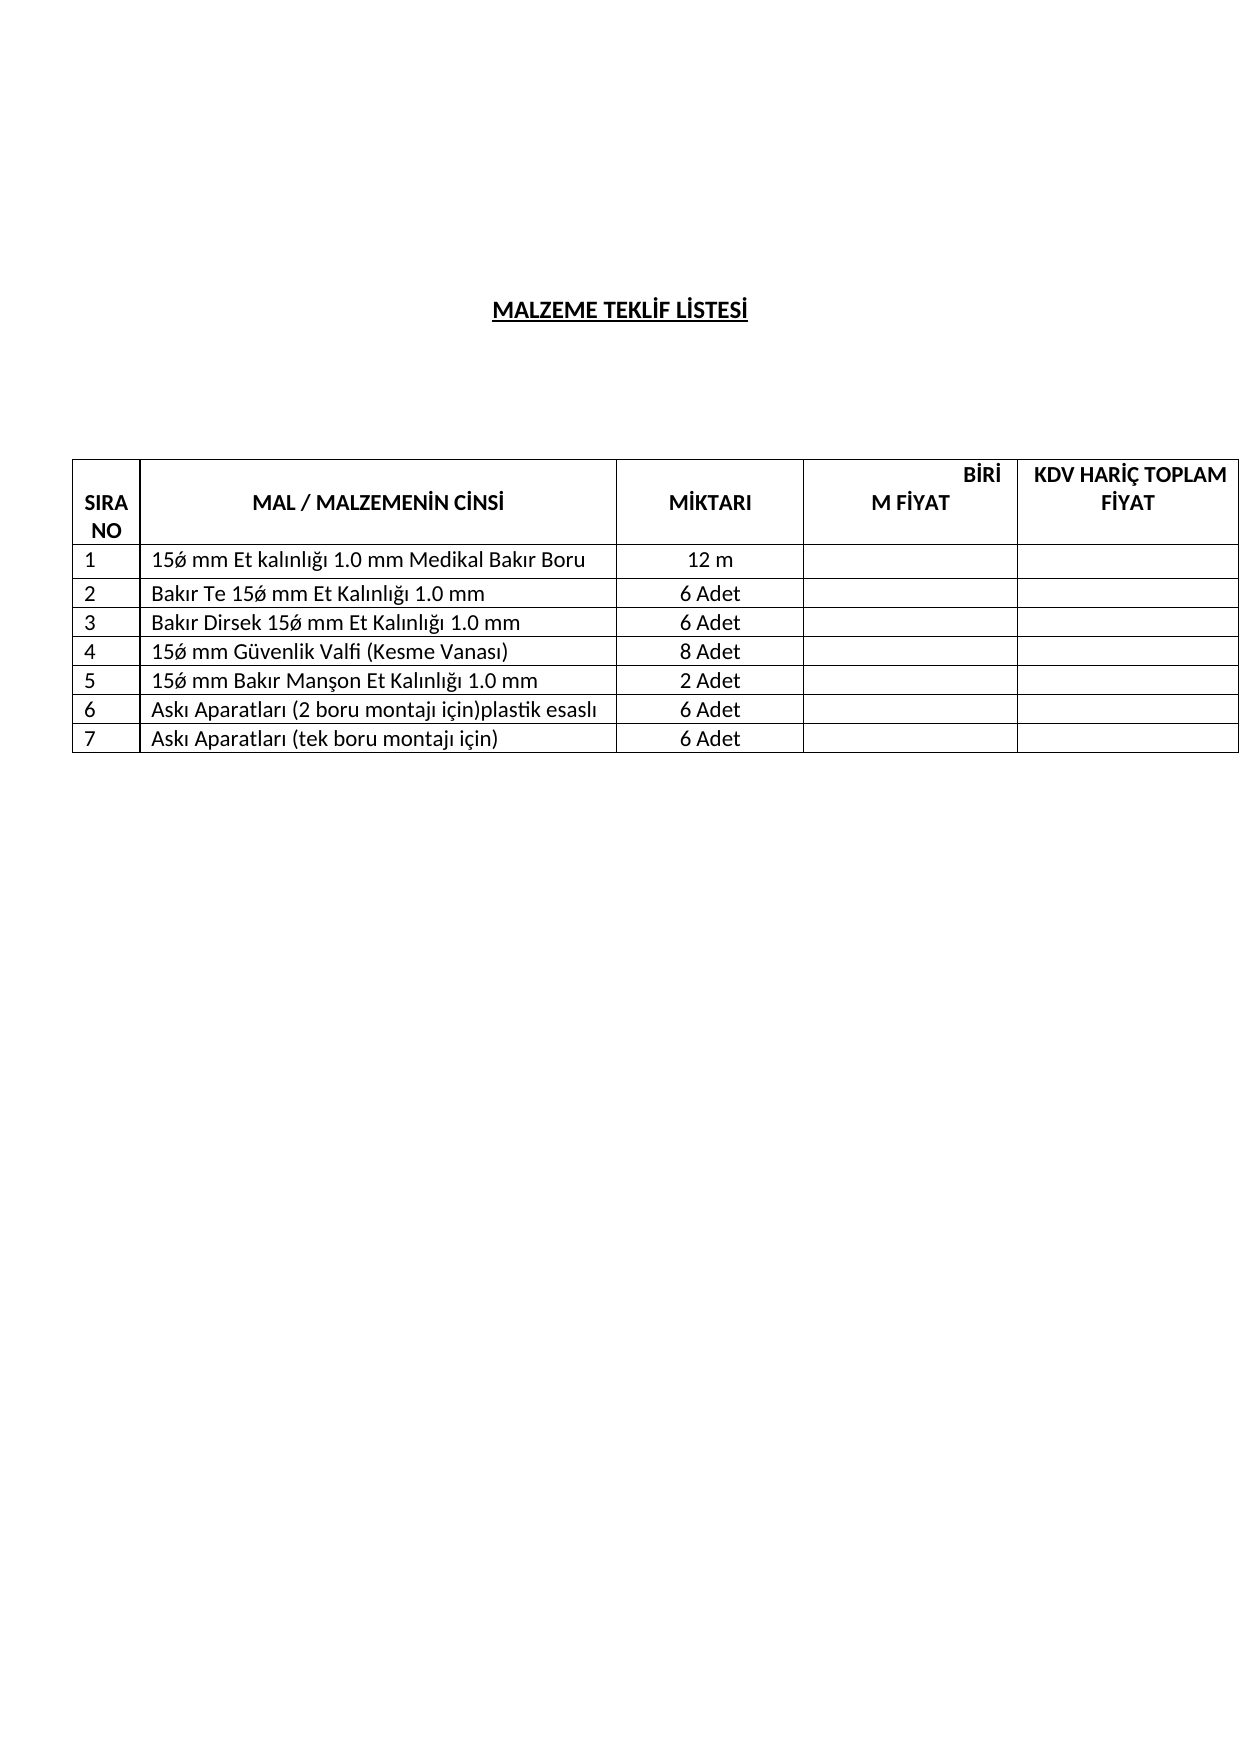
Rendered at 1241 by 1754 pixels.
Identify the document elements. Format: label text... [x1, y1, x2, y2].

table_cell 3 [73, 608, 139, 636]
table_cell 6 Adet [617, 724, 803, 752]
table_cell Bakır Te 15ǿ mm Et Kalınlığı 1.0 mm [141, 579, 616, 607]
table_header MİKTARI [617, 460, 803, 544]
table_cell Askı Aparatları (2 boru montajı için)plastik esaslı [141, 695, 616, 723]
table_cell [804, 695, 1017, 723]
table_cell 12 m [617, 545, 803, 578]
table_cell [1018, 579, 1238, 607]
table_cell 7 [73, 724, 139, 752]
table_cell [804, 608, 1017, 636]
table_header SIRA NO [73, 460, 139, 544]
table_cell [804, 579, 1017, 607]
table_cell 2 Adet [617, 666, 803, 694]
table_cell [804, 724, 1017, 752]
table_cell [804, 666, 1017, 694]
table_cell 1 [73, 545, 139, 578]
table_cell 2 [73, 579, 139, 607]
table_cell 4 [73, 637, 139, 665]
table_cell [1018, 666, 1238, 694]
table_cell 6 Adet [617, 695, 803, 723]
table_cell 6 Adet [617, 608, 803, 636]
table_cell 6 [73, 695, 139, 723]
table_cell [1018, 637, 1238, 665]
table_cell 15ǿ mm Güvenlik Valfi (Kesme Vanası) [141, 637, 616, 665]
table_header BİRİM FİYAT [804, 460, 1017, 544]
table_cell [1018, 608, 1238, 636]
table_cell [1018, 545, 1238, 578]
table_cell Bakır Dirsek 15ǿ mm Et Kalınlığı 1.0 mm [141, 608, 616, 636]
table_cell [804, 637, 1017, 665]
text MALZEME TEKLİF LİSTESİ [148, 294, 1093, 325]
table_header KDV HARİÇ TOPLAM FİYAT [1018, 460, 1238, 544]
table_cell 15ǿ mm Bakır Manşon Et Kalınlığı 1.0 mm [141, 666, 616, 694]
table_cell 15ǿ mm Et kalınlığı 1.0 mm Medikal Bakır Boru [141, 545, 616, 578]
table_cell Askı Aparatları (tek boru montajı için) [141, 724, 616, 752]
table_cell 8 Adet [617, 637, 803, 665]
table_cell 6 Adet [617, 579, 803, 607]
table_header MAL / MALZEMENİN CİNSİ [141, 460, 616, 544]
table_cell [1018, 724, 1238, 752]
table_cell [804, 545, 1017, 578]
table_cell 5 [73, 666, 139, 694]
table_cell [1018, 695, 1238, 723]
